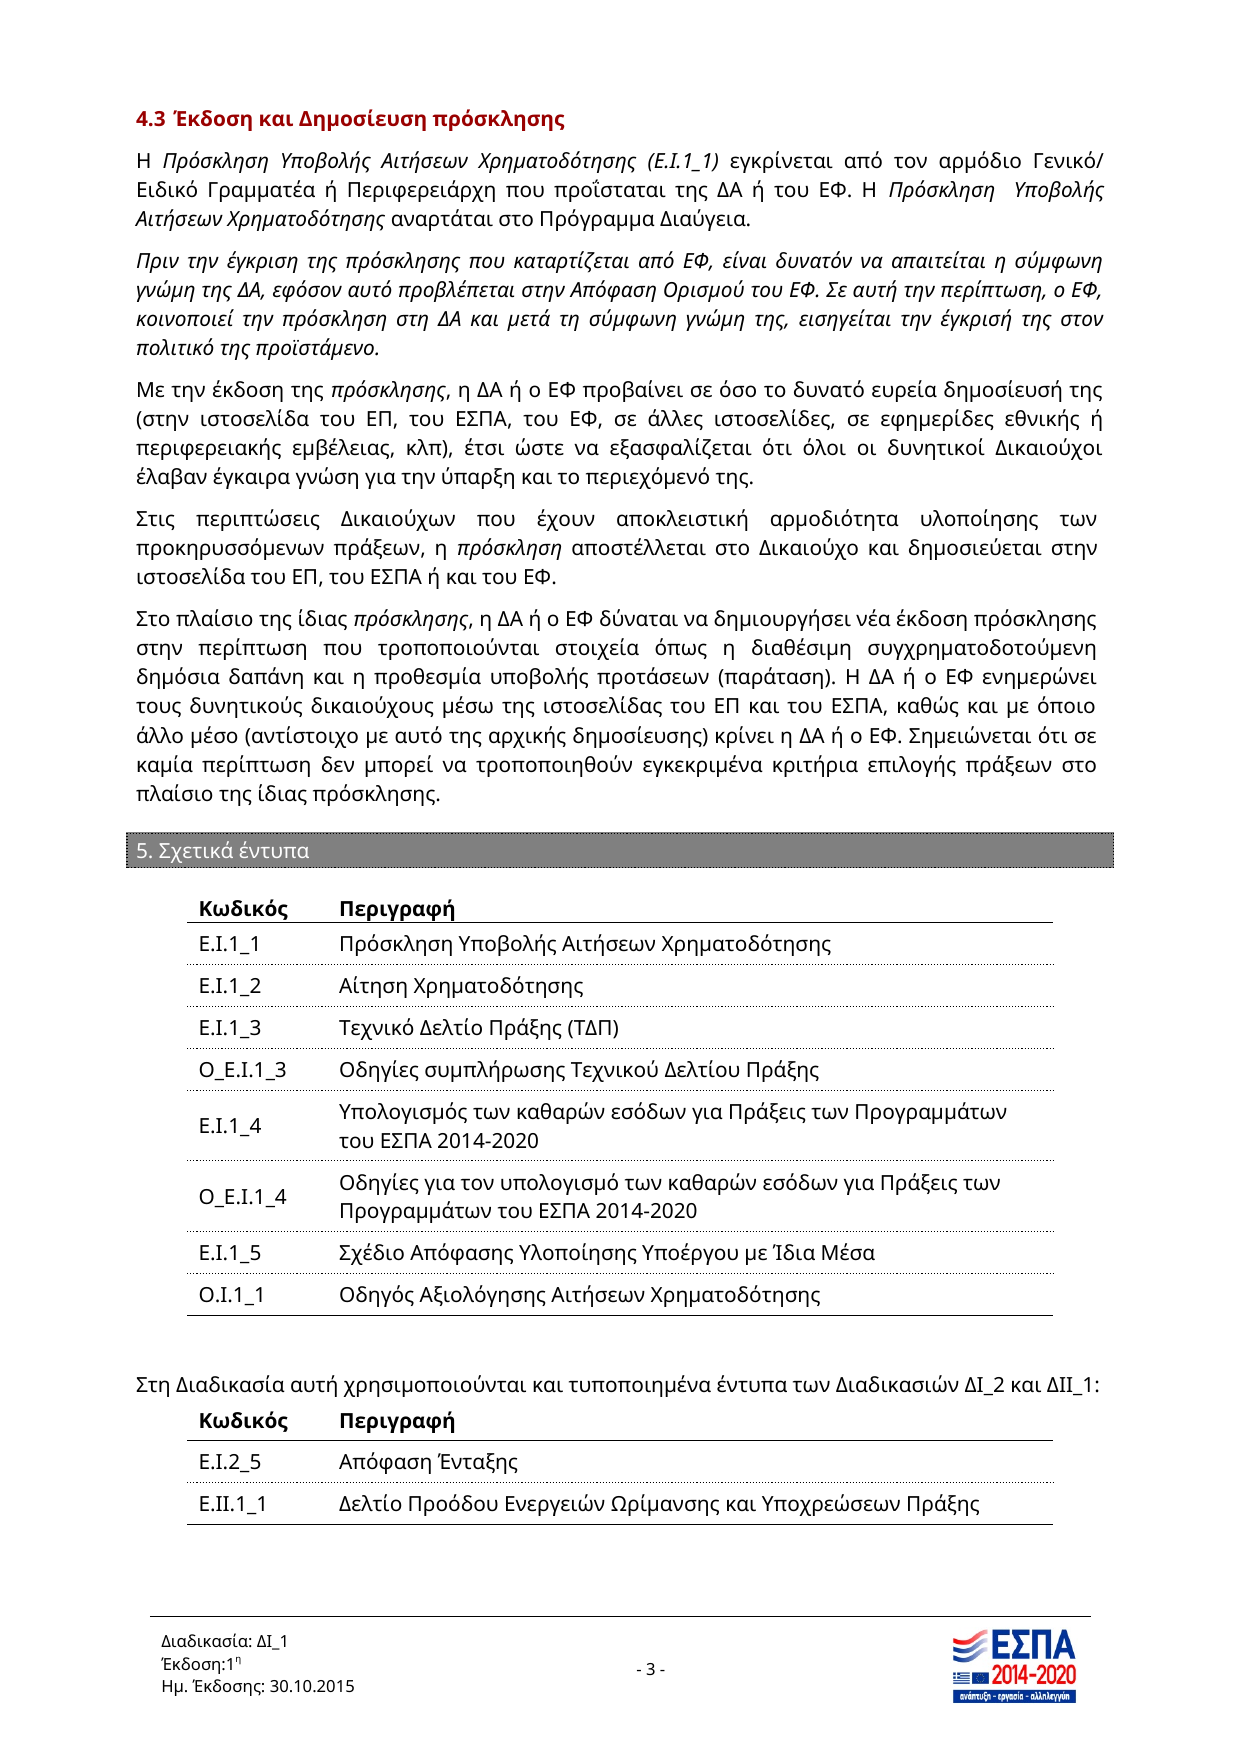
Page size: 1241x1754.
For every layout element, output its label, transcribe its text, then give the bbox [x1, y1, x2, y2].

table_cell Ε.Ι.2_5 [187, 1441, 328, 1482]
table_cell Τεχνικό Δελτίο Πράξης (ΤΔΠ) [328, 1006, 1053, 1048]
table_cell Ε.Ι.1_4 [187, 1090, 328, 1160]
table_cell Οδηγίες για τον υπολογισμό των καθαρών εσόδων για Πράξεις των Προγραμμάτων του ΕΣΠΑ 2014-2020 [328, 1160, 1053, 1231]
table_cell Αίτηση Χρηματοδότησης [328, 964, 1053, 1006]
table_cell Ο_Ε.Ι.1_4 [187, 1160, 328, 1231]
table_cell Σχέδιο Απόφασης Υλοποίησης Υποέργου με Ίδια Μέσα [328, 1231, 1053, 1273]
table_cell Απόφαση Ένταξης [328, 1441, 1053, 1482]
text Στις περιπτώσεις Δικαιούχων που έχουν αποκλειστική αρμοδιότητα υλοποίησης των προκηρυσσόμενων πράξεων, η πρόσκληση αποστέλλεται στο Δικαιούχο και δημοσιεύεται στην ιστοσελίδα του ΕΠ, του ΕΣΠΑ ή και του ΕΦ. [136, 503, 1098, 591]
text Πριν την έγκριση της πρόσκλησης που καταρτίζεται από ΕΦ, είναι δυνατόν να απαιτείται η σύμφωνη γνώμη της ΔΑ, εφόσον αυτό προβλέπεται στην Απόφαση Ορισμού του ΕΦ. Σε αυτή την περίπτωση, ο ΕΦ, κοινοποιεί την πρόσκληση στη ΔΑ και μετά τη σύμφωνη γνώμη της, εισηγείται την έγκρισή της στον πολιτικό της προϊστάμενο. [136, 245, 1104, 362]
table_cell Υπολογισμός των καθαρών εσόδων για Πράξεις των Προγραμμάτων του ΕΣΠΑ 2014-2020 [328, 1090, 1053, 1160]
picture [950, 1627, 1078, 1705]
text Στο πλαίσιο της ίδιας πρόσκλησης, η ΔΑ ή ο ΕΦ δύναται να δημιουργήσει νέα έκδοση πρόσκλησης στην περίπτωση που τροποποιούνται στοιχεία όπως η διαθέσιμη συγχρηματοδοτούμενη δημόσια δαπάνη και η προθεσμία υποβολής προτάσεων (παράταση). Η ΔΑ ή ο ΕΦ ενημερώνει τους δυνητικούς δικαιούχους μέσω της ιστοσελίδας του ΕΠ και του ΕΣΠΑ, καθώς και με όποιο άλλο μέσο (αντίστοιχο με αυτό της αρχικής δημοσίευσης) κρίνει η ΔΑ ή ο ΕΦ. Σημειώνεται ότι σε καμία περίπτωση δεν μπορεί να τροποποιηθούν εγκεκριμένα κριτήρια επιλογής πράξεων στο πλαίσιο της ίδιας πρόσκλησης. [136, 603, 1098, 807]
table_cell Ε.ΙΙ.1_1 [187, 1482, 328, 1524]
text Στη Διαδικασία αυτή χρησιμοποιούνται και τυποποιημένα έντυπα των Διαδικασιών ΔΙ_2 και ΔΙΙ_1: [136, 1370, 1104, 1398]
table_cell Δελτίο Προόδου Ενεργειών Ωρίμανσης και Υποχρεώσεων Πράξης [328, 1482, 1053, 1524]
table_cell Ε.Ι.1_1 [187, 923, 328, 964]
text Η Πρόσκληση Υποβολής Αιτήσεων Χρηματοδότησης (Ε.Ι.1_1) εγκρίνεται από τον αρμόδιο Γενικό/ Ειδικό Γραμματέα ή Περιφερειάρχη που προΐσταται της ΔΑ ή του ΕΦ. Η Πρόσκληση Υποβολής Αιτήσεων Χρηματοδότησης αναρτάται στο Πρόγραμμα Διαύγεια. [136, 145, 1104, 232]
table_cell Ο.Ι.1_1 [187, 1273, 328, 1315]
table_cell Πρόσκληση Υποβολής Αιτήσεων Χρηματοδότησης [328, 923, 1053, 964]
table_header Κωδικός [187, 1399, 328, 1440]
table_header Περιγραφή [328, 880, 1053, 922]
text Με την έκδοση της πρόσκλησης, η ΔΑ ή ο ΕΦ προβαίνει σε όσο το δυνατό ευρεία δημοσίευσή της (στην ιστοσελίδα του ΕΠ, του ΕΣΠΑ, του ΕΦ, σε άλλες ιστοσελίδες, σε εφημερίδες εθνικής ή περιφερειακής εμβέλειας, κλπ), έτσι ώστε να εξασφαλίζεται ότι όλοι οι δυνητικοί Δικαιούχοι έλαβαν έγκαιρα γνώση για την ύπαρξη και το περιεχόμενό της. [136, 374, 1104, 491]
table_cell Ε.Ι.1_3 [187, 1006, 328, 1048]
table_cell Ο_Ε.I.1_3 [187, 1048, 328, 1090]
table_cell Οδηγός Αξιολόγησης Αιτήσεων Χρηματοδότησης [328, 1273, 1053, 1315]
text 5. Σχετικά έντυπα [126, 832, 1114, 868]
table_cell Ε.Ι.1_2 [187, 964, 328, 1006]
table_cell Ε.Ι.1_5 [187, 1231, 328, 1273]
list Έκδοση και Δημοσίευση πρόσκλησης [136, 103, 1104, 132]
table_header Κωδικός [187, 880, 328, 922]
table_header Περιγραφή [328, 1399, 1053, 1440]
table_cell Οδηγίες συμπλήρωσης Τεχνικού Δελτίου Πράξης [328, 1048, 1053, 1090]
